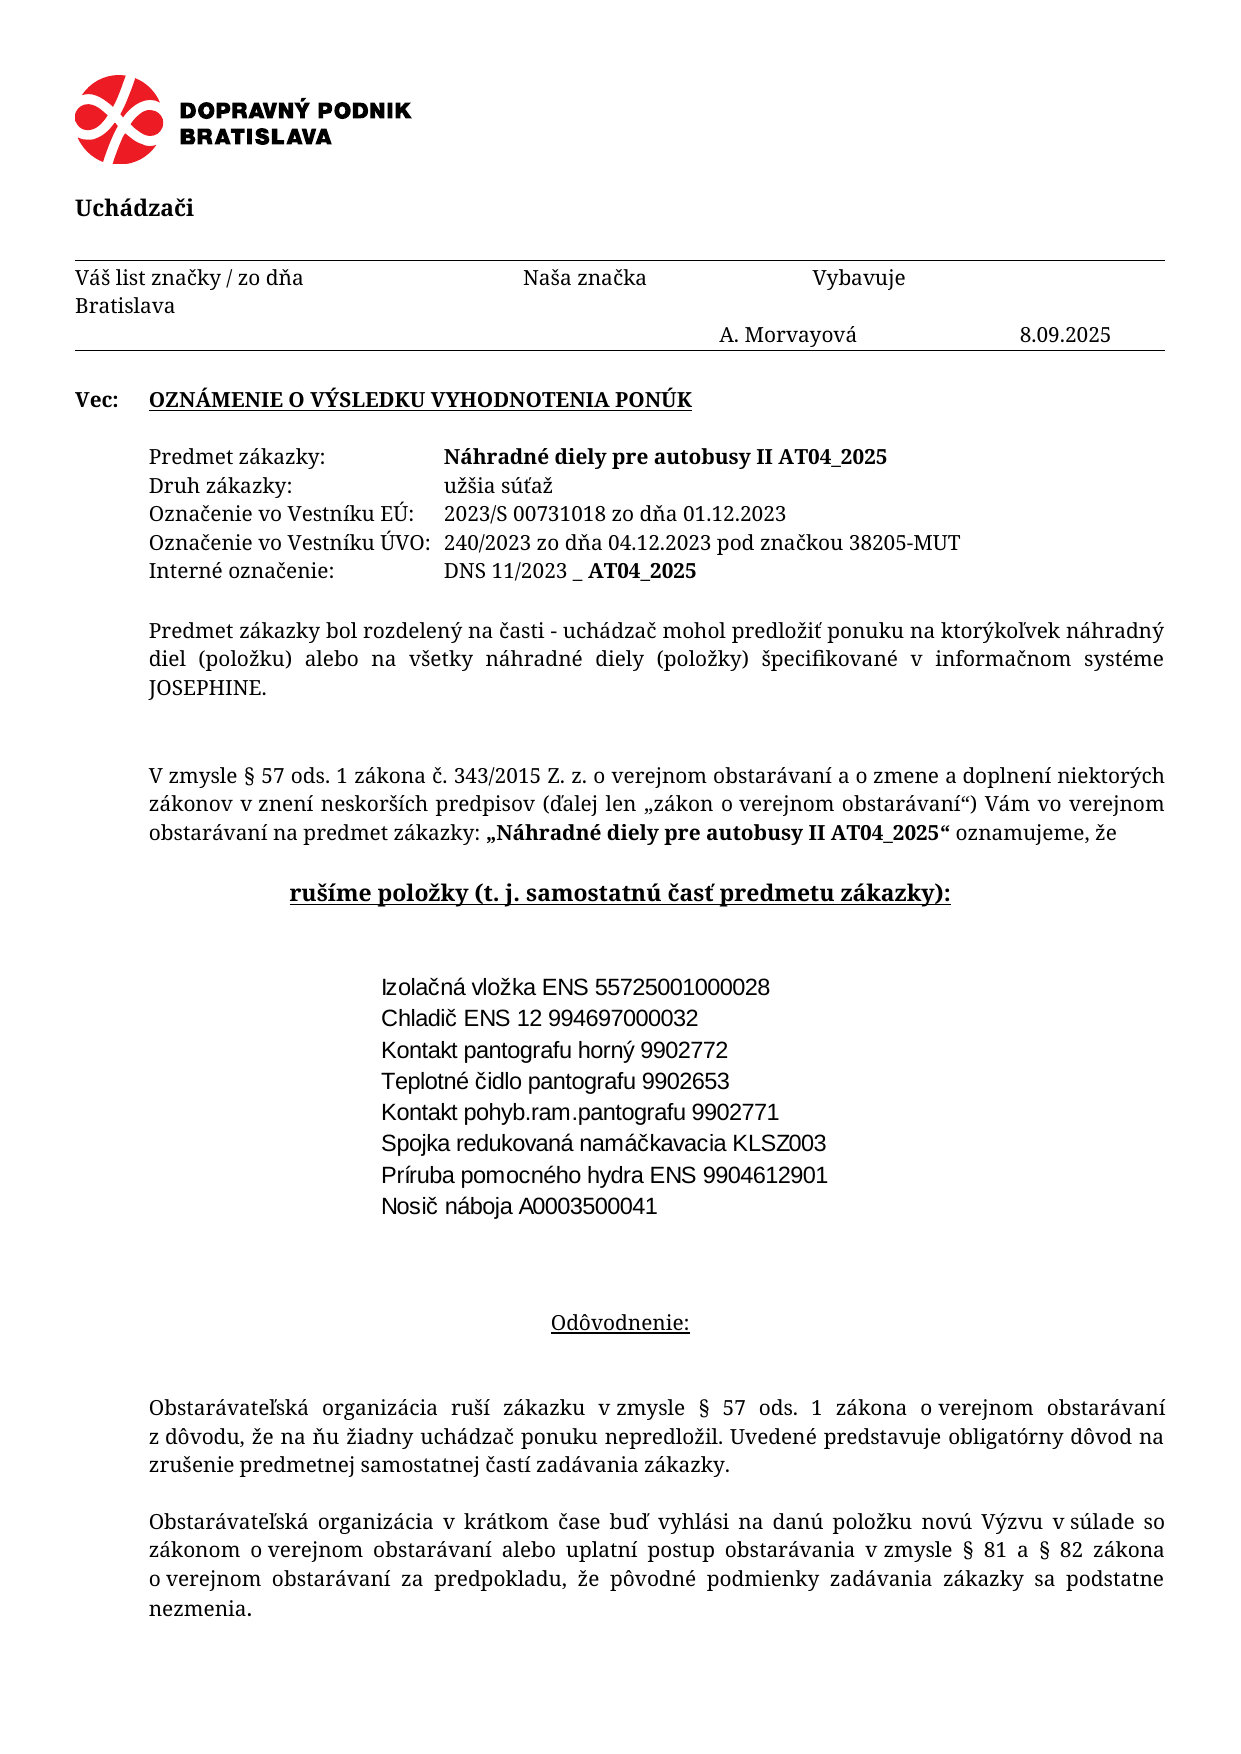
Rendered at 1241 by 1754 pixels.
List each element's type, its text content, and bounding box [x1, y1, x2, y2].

text Vec: OZNÁMENIE O VÝSLEDKU VYHODNOTENIA PONÚK [75, 386, 1165, 414]
text rušíme položky (t. j. samostatnú časť predmetu zákazky): [75, 877, 1165, 909]
text Uchádzači [75, 193, 1165, 222]
text Označenie vo Vestníku EÚ: 2023/S 00731018 zo dňa 01.12.2023 [75, 499, 1165, 528]
text Označenie vo Vestníku ÚVO: 240/2023 zo dňa 04.12.2023 pod značkou 38205-MUT [75, 528, 1165, 556]
text Druh zákazky: užšia súťaž [149, 471, 1165, 499]
text A. Morvayová 8.09.2025 [75, 317, 1165, 350]
text Predmet zákazky: Náhradné diely pre autobusy II AT04_2025 [149, 442, 1165, 471]
text Interné označenie: DNS 11/2023 _ AT04_2025 [75, 556, 1165, 584]
text Váš list značky / zo dňa Naša značka Vybavuje Bratislava [75, 261, 1165, 317]
text Odôvodnenie: [75, 1308, 1165, 1336]
text Obstarávateľská organizácia ruší zákazku v zmysle § 57 ods. 1 zákona o verejnom obstarávaní z dôvodu, že na ňu žiadny uchádzač ponuku nepredložil. Uvedené predstavuje obligatórny dôvod na zrušenie predmetnej samostatnej častí zadávania zákazky. [149, 1393, 1165, 1479]
text V zmysle § 57 ods. 1 zákona č. 343/2015 Z. z. o verejnom obstarávaní a o zmene a doplnení niektorých zákonov v znení neskorších predpisov (ďalej len „zákon o verejnom obstarávaní“) Vám vo verejnom obstarávaní na predmet zákazky: „Náhradné diely pre autobusy II AT04_2025“ oznamujeme, že [149, 761, 1165, 846]
text Predmet zákazky bol rozdelený na časti - uchádzač mohol predložiť ponuku na ktorýkoľvek náhradný diel (položku) alebo na všetky náhradné diely (položky) špecifikované v informačnom systéme JOSEPHINE. [149, 616, 1165, 701]
text Obstarávateľská organizácia v krátkom čase buď vyhlási na danú položku novú Výzvu v súlade so zákonom o verejnom obstarávaní alebo uplatní postup obstarávania v zmysle § 81 a § 82 zákona o verejnom obstarávaní za predpokladu, že pôvodné podmienky zadávania zákazky sa podstatne nezmenia. [148, 1507, 1165, 1624]
